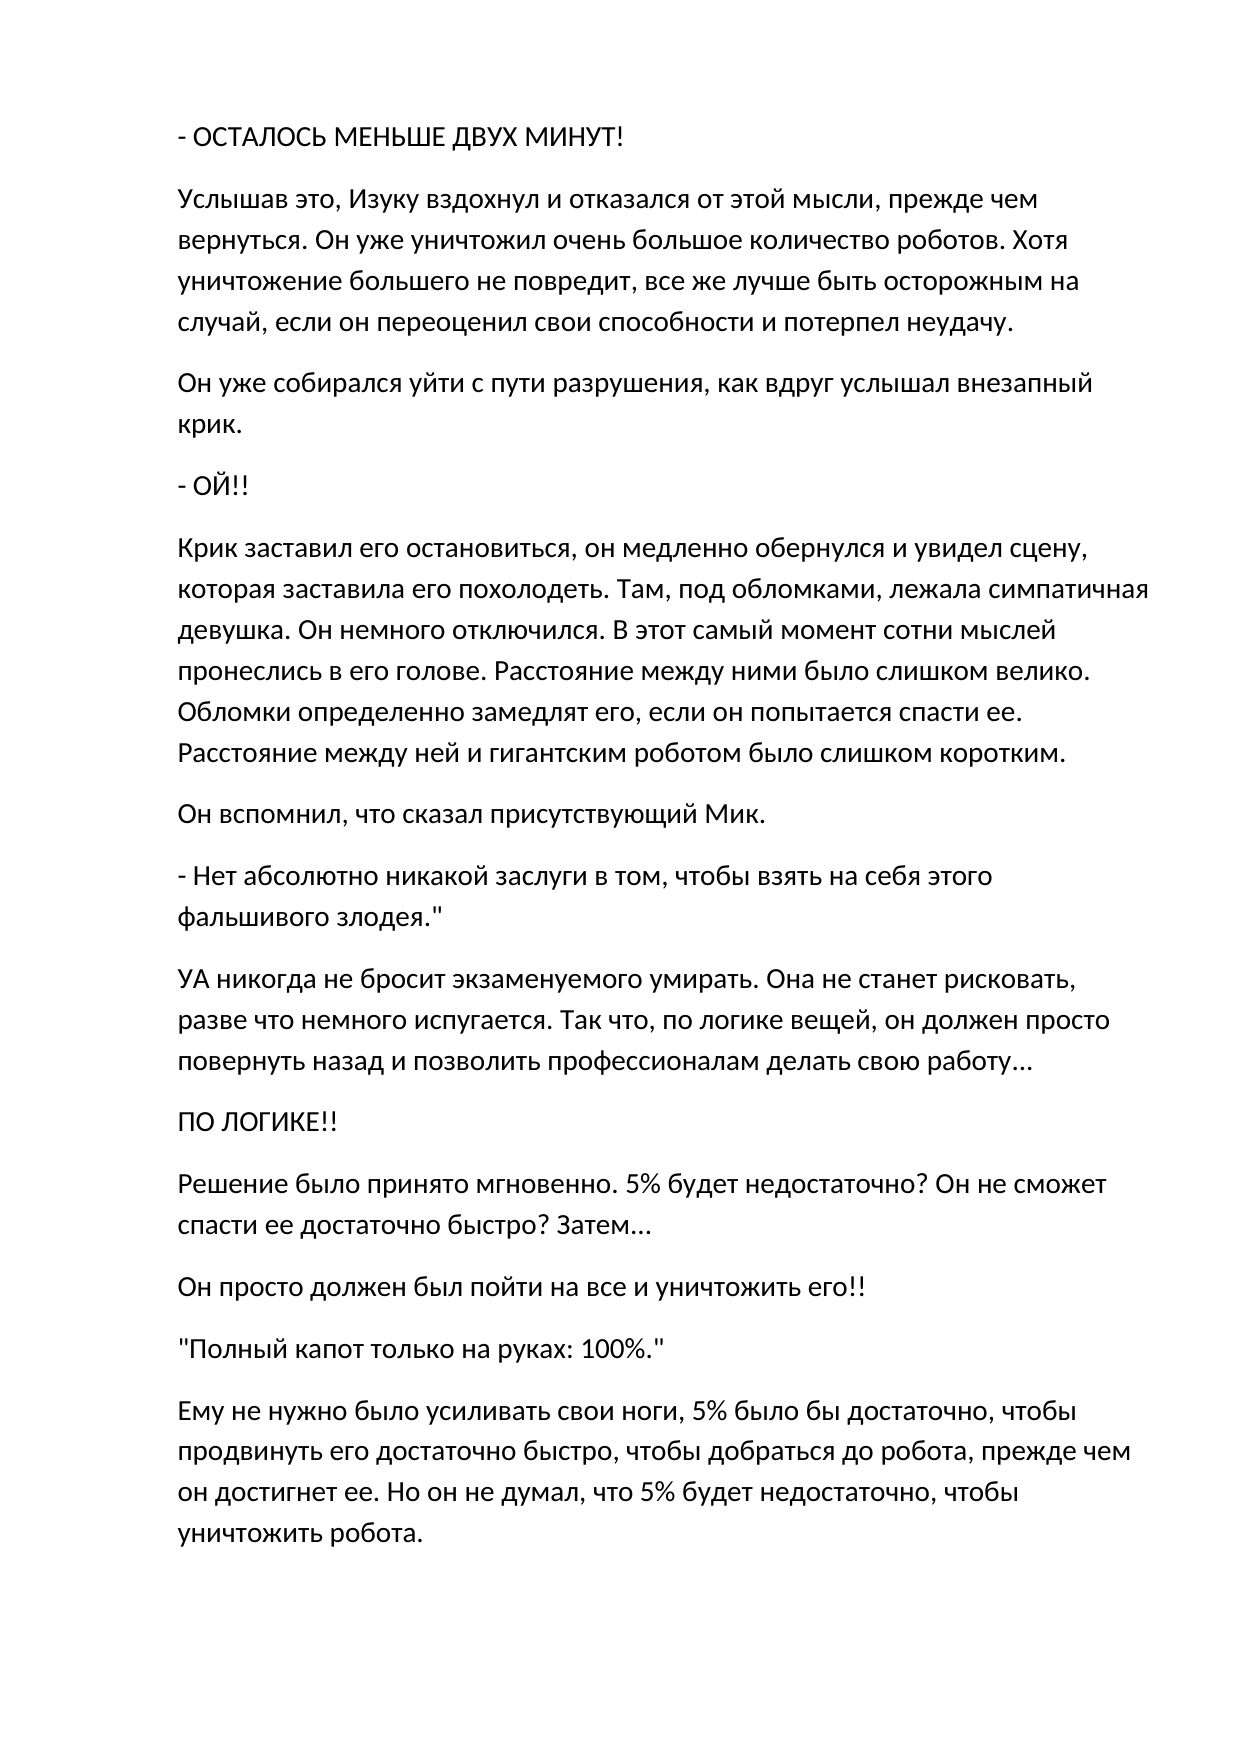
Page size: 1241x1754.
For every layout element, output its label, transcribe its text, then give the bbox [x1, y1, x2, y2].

text Услышав это, Изуку вздохнул и отказался от этой мысли, прежде чем вернуться. Он уже уничтожил очень большое количество роботов. Хотя уничтожение большего не повредит, все же лучше быть осторожным на случай, если он переоценил свои способности и потерпел неудачу. [177, 180, 1152, 338]
text Крик заставил его остановиться, он медленно обернулся и увидел сцену, которая заставила его похолодеть. Там, под обломками, лежала симпатичная девушка. Он немного отключился. В этот самый момент сотни мыслей пронеслись в его голове. Расстояние между ними было слишком велико. Обломки определенно замедлят его, если он попытается спасти ее. Расстояние между ней и гигантским роботом было слишком коротким. [177, 529, 1152, 769]
text Ему не нужно было усиливать свои ноги, 5% было бы достаточно, чтобы продвинуть его достаточно быстро, чтобы добраться до робота, прежде чем он достигнет ее. Но он не думал, что 5% будет недостаточно, чтобы уничтожить робота. [177, 1392, 1152, 1550]
text "Полный капот только на руках: 100%." [177, 1330, 1152, 1365]
text Он уже собирался уйти с пути разрушения, как вдруг услышал внезапный крик. [177, 364, 1152, 441]
text Он просто должен был пойти на все и уничтожить его!! [177, 1268, 1152, 1304]
text - Нет абсолютно никакой заслуги в том, чтобы взять на себя этого фальшивого злодея." [177, 857, 1152, 934]
text Он вспомнил, что сказал присутствующий Мик. [177, 795, 1152, 831]
text - ОСТАЛОСЬ МЕНЬШЕ ДВУХ МИНУТ! [177, 118, 1152, 154]
text Решение было принято мгновенно. 5% будет недостаточно? Он не сможет спасти ее достаточно быстро? Затем... [177, 1165, 1152, 1242]
text ПО ЛОГИКЕ!! [177, 1103, 1152, 1139]
text - ОЙ!! [177, 467, 1152, 503]
text УА никогда не бросит экзаменуемого умирать. Она не станет рисковать, разве что немного испугается. Так что, по логике вещей, он должен просто повернуть назад и позволить профессионалам делать свою работу... [177, 960, 1152, 1077]
